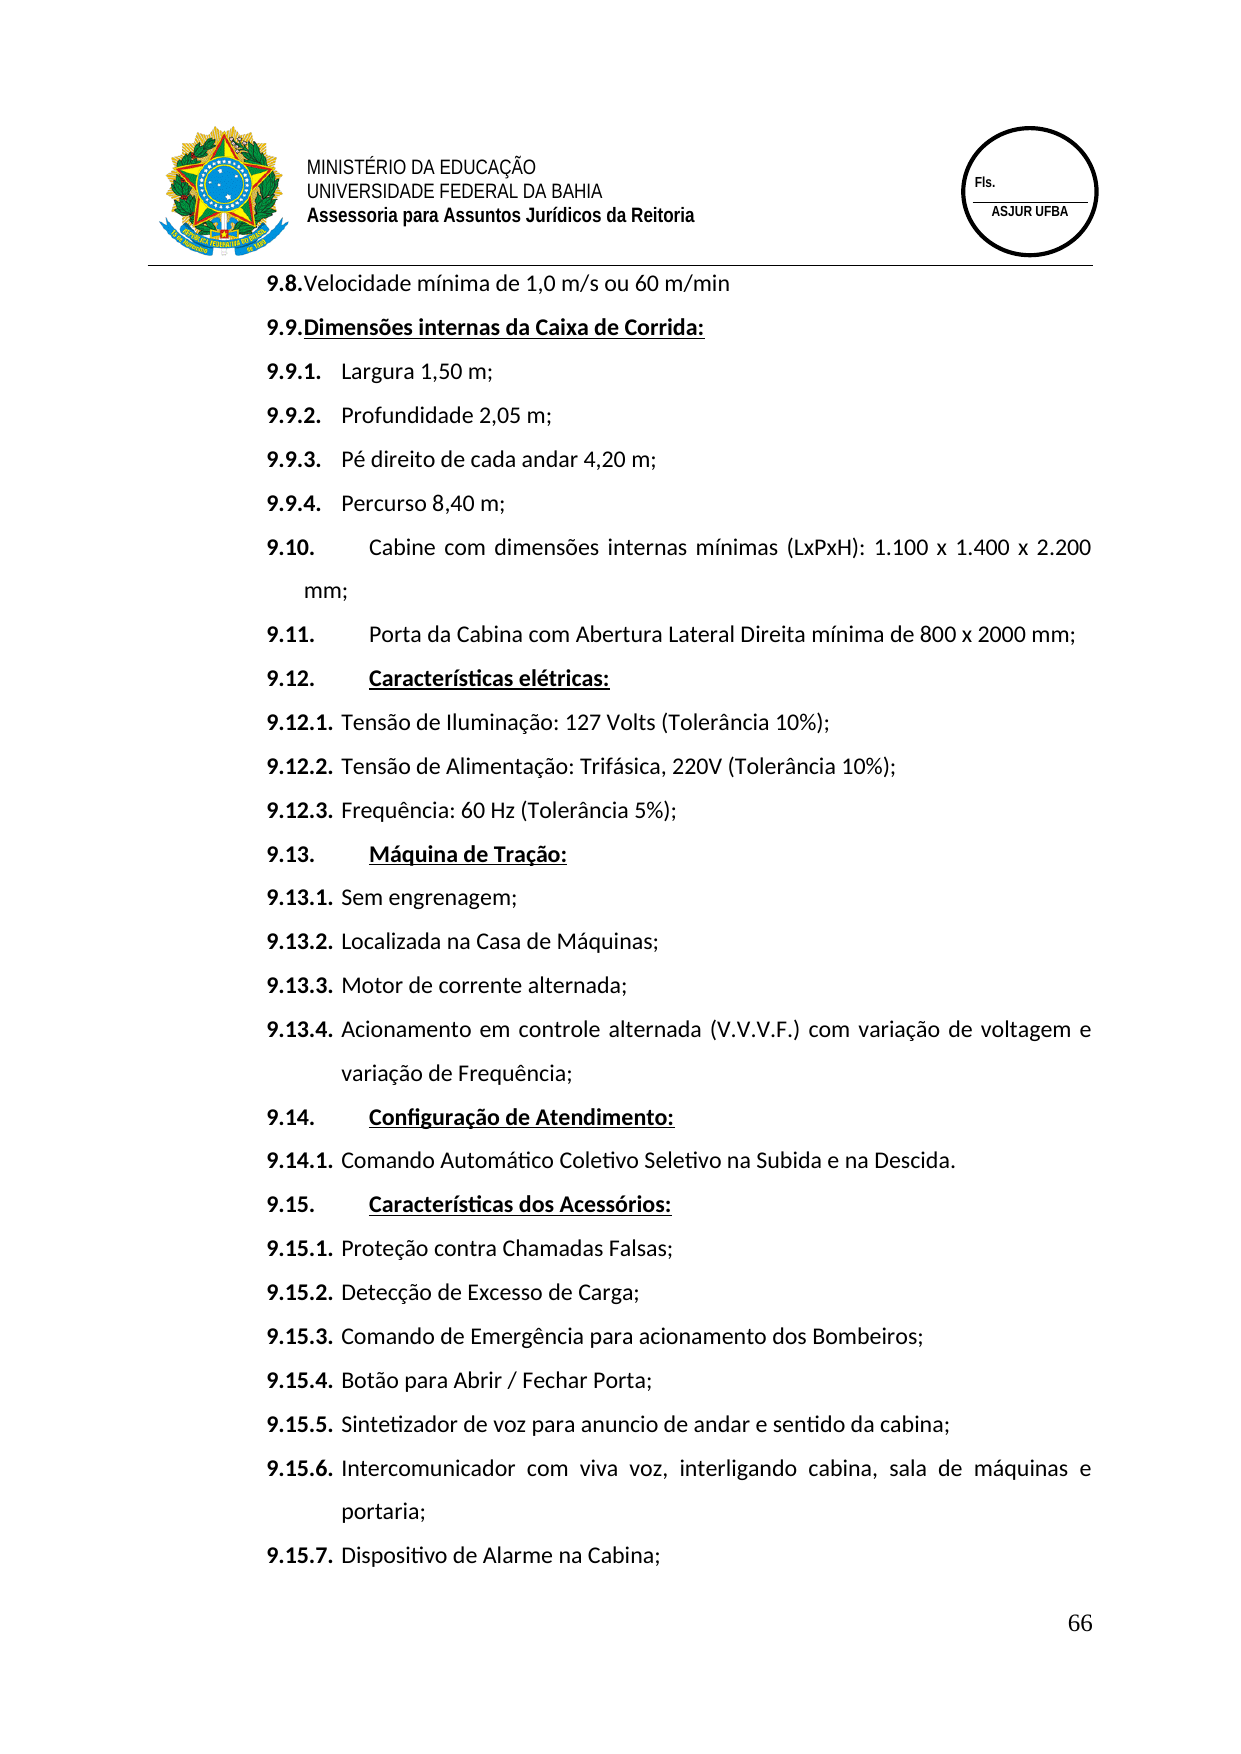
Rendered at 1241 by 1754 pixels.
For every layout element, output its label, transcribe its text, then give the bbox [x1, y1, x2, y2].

list Proteção contra Chamadas Falsas; [266, 1233, 1092, 1263]
list Velocidade mínima de 1,0 m/s ou 60 m/min [266, 268, 1092, 298]
list Características elétricas: [266, 663, 1092, 692]
list Percurso 8,40 m; [266, 488, 1092, 517]
list Máquina de Tração: [266, 839, 1092, 868]
list Comando Automático Coletivo Seletivo na Subida e na Descida. [266, 1146, 1092, 1175]
picture [158, 126, 289, 256]
list Sem engrenagem; [266, 882, 1092, 912]
list Características dos Acessórios: [266, 1189, 1092, 1219]
list Comando de Emergência para acionamento dos Bombeiros; [266, 1321, 1092, 1350]
list Tensão de Alimentação: Trifásica, 220V (Tolerância 10%); [266, 751, 1092, 780]
list Frequência: 60 Hz (Tolerância 5%); [266, 795, 1092, 824]
list Botão para Abrir / Fechar Porta; [266, 1365, 1092, 1394]
list Localizada na Casa de Máquinas; [266, 926, 1092, 956]
list Detecção de Excesso de Carga; [266, 1277, 1092, 1306]
list Configuração de Atendimento: [266, 1102, 1092, 1131]
picture [242, 225, 289, 256]
list Acionamento em controle alternada (V.V.V.F.) com variação de voltagem e variação de Frequência; [266, 1014, 1092, 1087]
list Tensão de Iluminação: 127 Volts (Tolerância 10%); [266, 707, 1092, 736]
list Dispositivo de Alarme na Cabina; [266, 1540, 1092, 1569]
list Largura 1,50 m; [266, 356, 1092, 386]
list Dimensões internas da Caixa de Corrida: [266, 312, 1092, 342]
list Motor de corrente alternada; [266, 970, 1092, 999]
list Sintetizador de voz para anuncio de andar e sentido da cabina; [266, 1409, 1092, 1438]
list Cabine com dimensões internas mínimas (LxPxH): 1.100 x 1.400 x 2.200 mm; [266, 532, 1092, 605]
list Profundidade 2,05 m; [266, 400, 1092, 429]
list Porta da Cabina com Abertura Lateral Direita mínima de 800 x 2000 mm; [266, 619, 1092, 649]
list Intercomunicador com viva voz, interligando cabina, sala de máquinas e portaria; [266, 1453, 1092, 1526]
list Pé direito de cada andar 4,20 m; [266, 444, 1092, 473]
